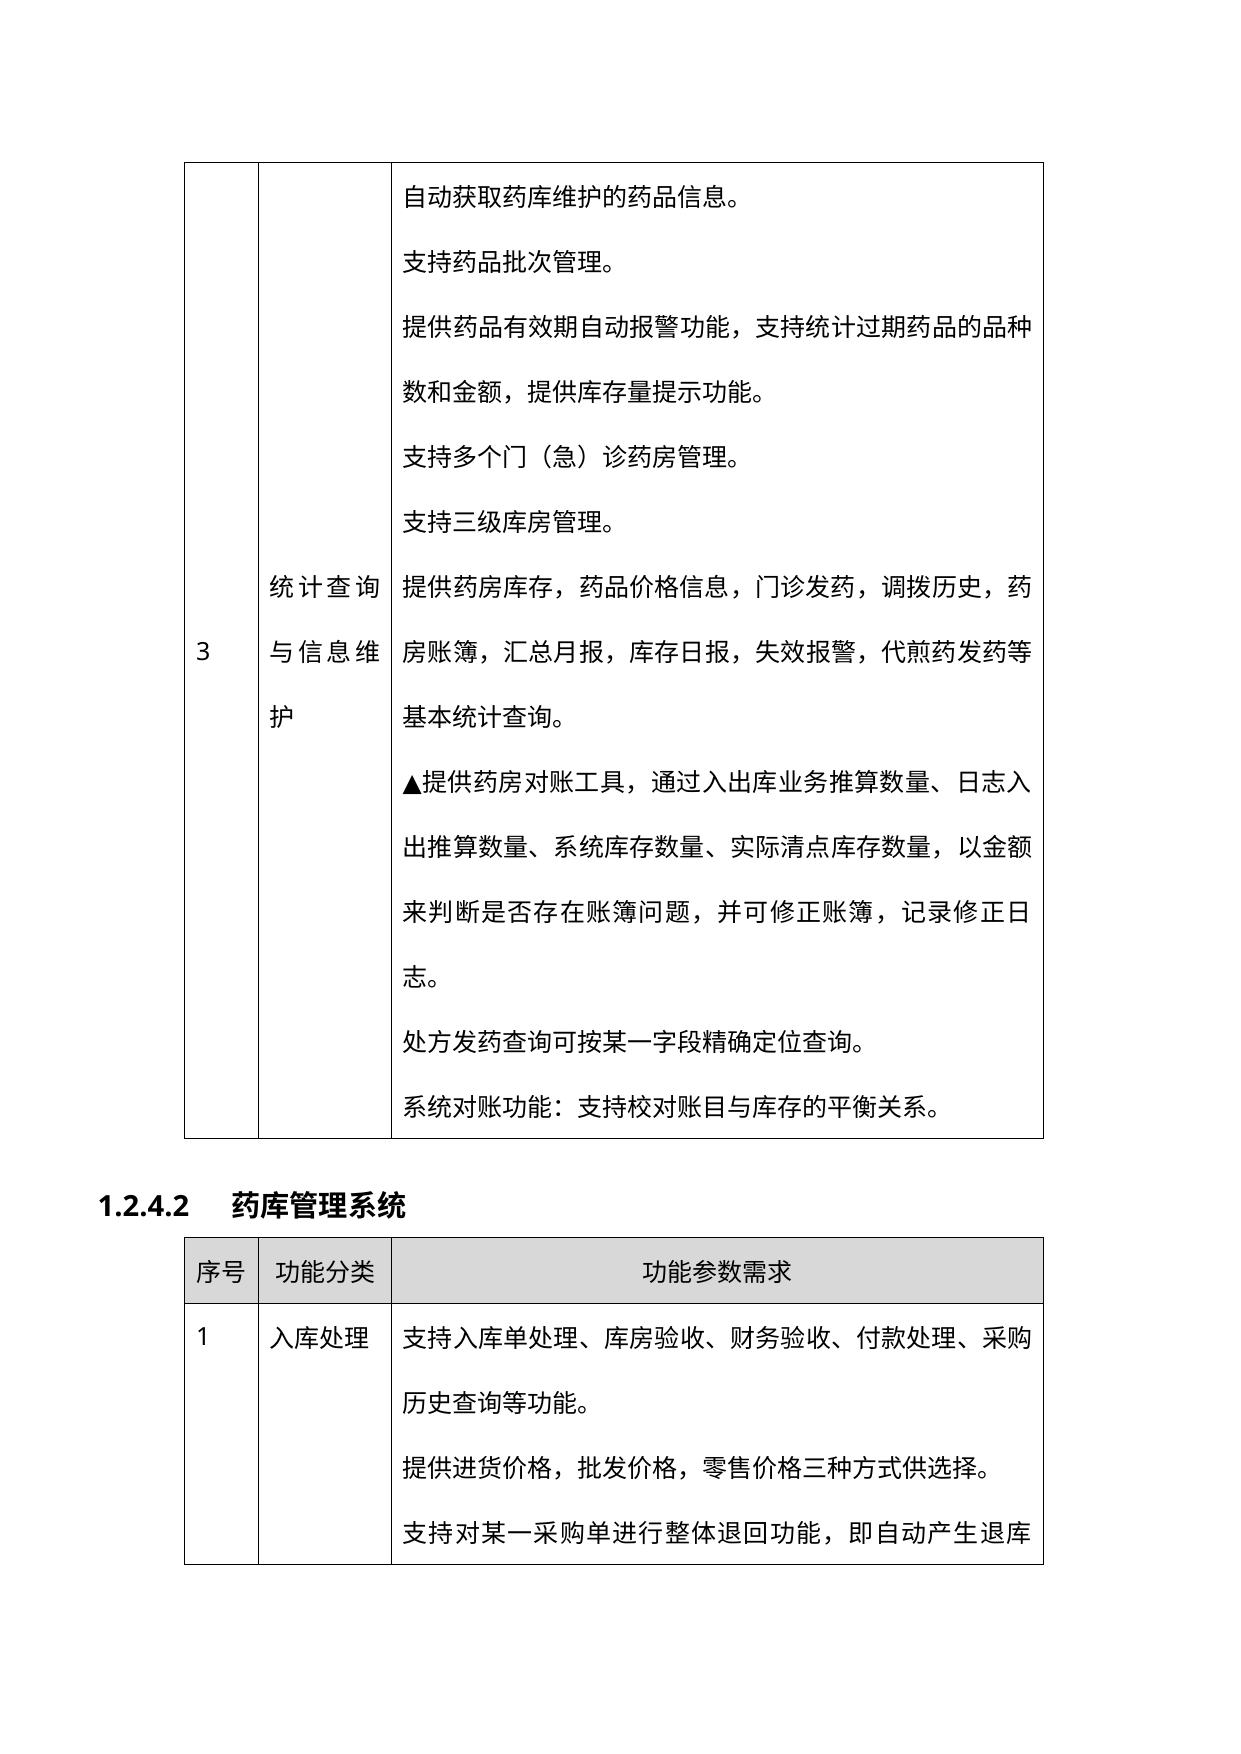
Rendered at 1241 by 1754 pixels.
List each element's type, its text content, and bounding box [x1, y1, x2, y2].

subtitle 药库管理系统 [97, 1172, 1053, 1237]
table_header 功能参数需求 [392, 1238, 1043, 1303]
table_cell 入库处理 [259, 1304, 391, 1564]
table_cell 1 [185, 1304, 258, 1564]
table_cell 3 [185, 163, 258, 1138]
table_header 序号 [185, 1238, 258, 1303]
table_header 功能分类 [259, 1238, 391, 1303]
table_cell 统计查询与信息维护 [259, 163, 391, 1138]
table_cell 自动获取药库维护的药品信息。 支持药品批次管理。 提供药品有效期自动报警功能，支持统计过期药品的品种数和金额，提供库存量提示功能。 支持多个门（急）诊药房管理。 支持三级库房管理。 提供药房库存，药品价格信息，门诊发药，调拨历史，药房账簿，汇总月报，库存日报，失效报警，代煎药发药等基本统计查询。 ▲提供药房对账工具，通过入出库业务推算数量、日志入出推算数量、系统库存数量、实际清点库存数量，以金额来判断是否存在账簿问题，并可修正账簿，记录修正日志。 处方发药查询可按某一字段精确定位查询。 系统对账功能：支持校对账目与库存的平衡关系。 [392, 163, 1043, 1138]
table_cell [392, 1304, 1043, 1564]
